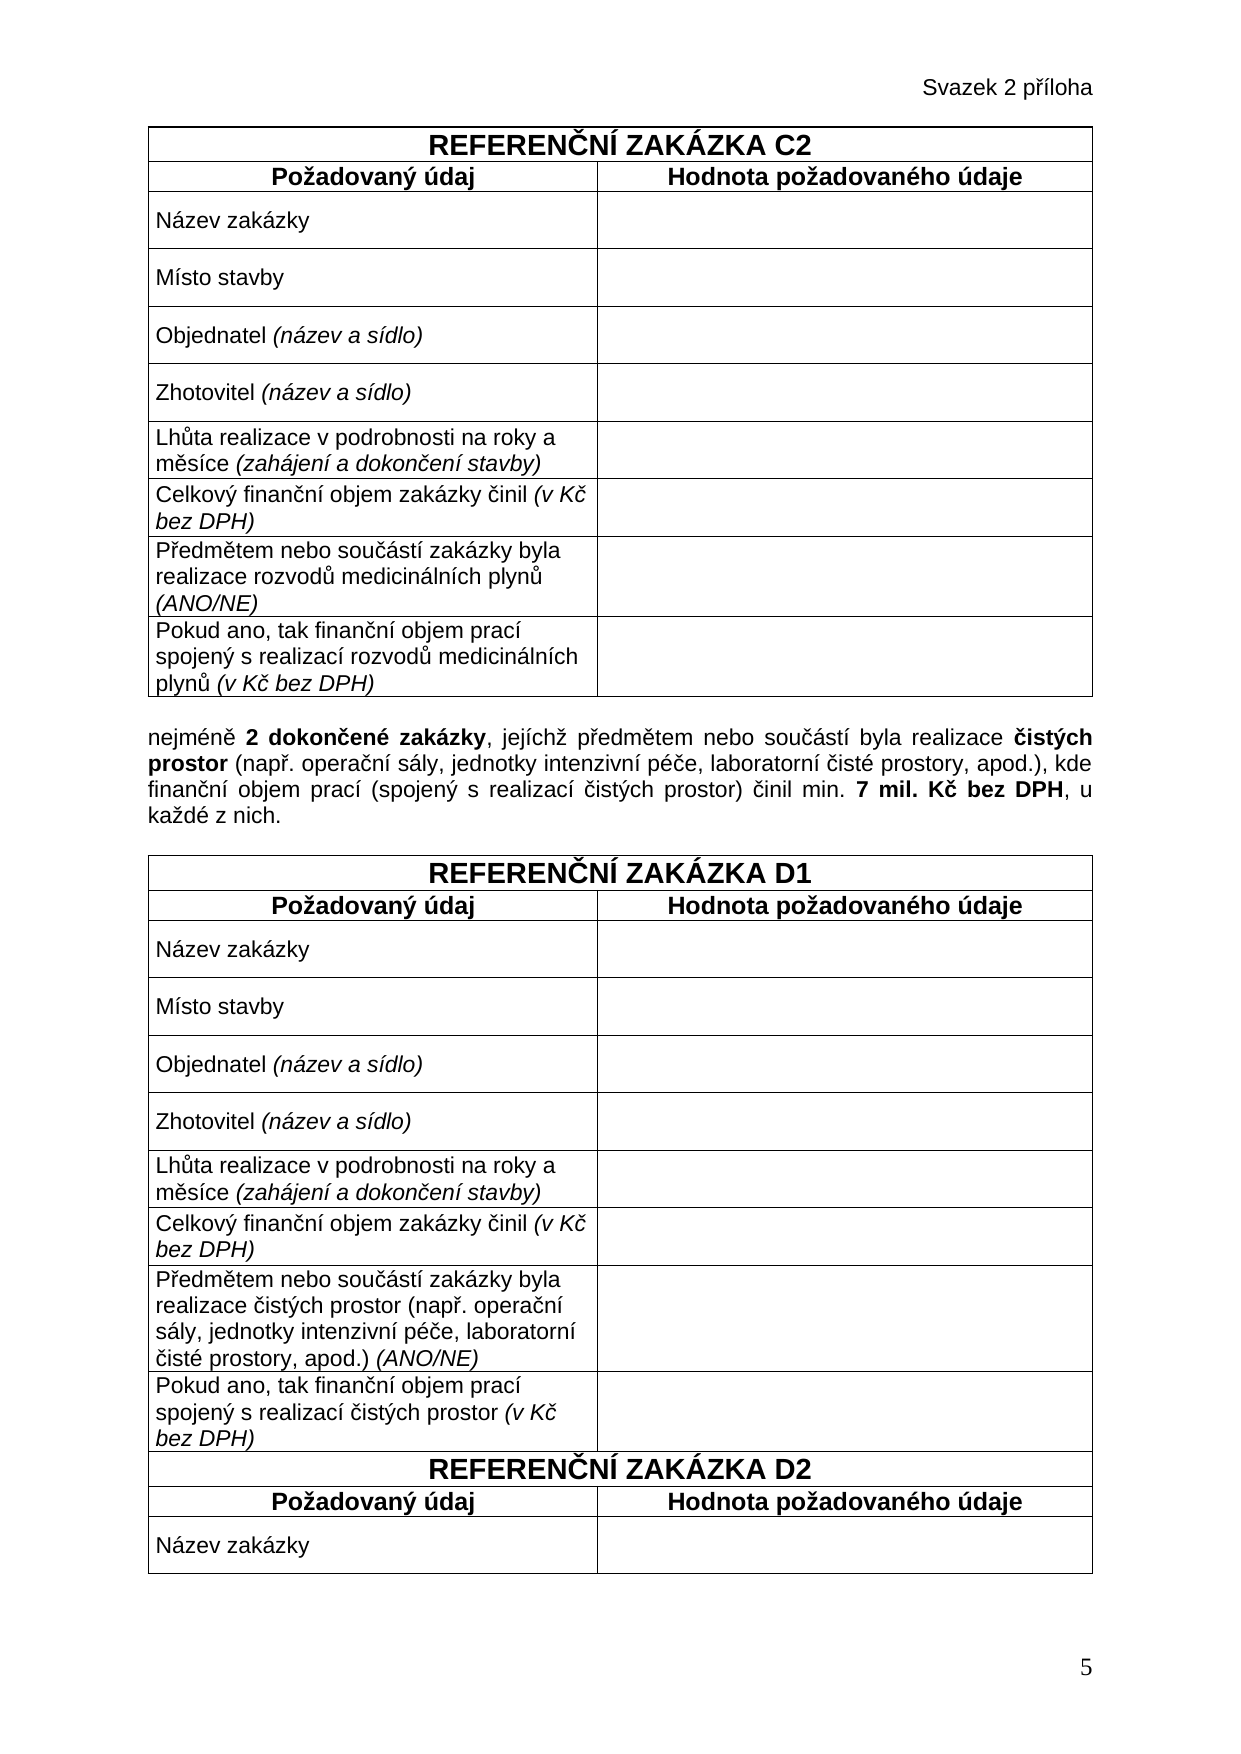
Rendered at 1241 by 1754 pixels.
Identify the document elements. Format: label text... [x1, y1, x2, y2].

table_cell Hodnota požadovaného údaje [598, 162, 1092, 191]
table_cell [598, 617, 1092, 696]
table_cell Název zakázky [149, 192, 597, 248]
table_cell Objednatel (název a sídlo) [149, 307, 597, 363]
table_cell Objednatel (název a sídlo) [149, 1036, 597, 1092]
table_cell Předmětem nebo součástí zakázky byla realizace rozvodů medicinálních plynů (ANO/NE) [149, 537, 597, 616]
table_cell Název zakázky [149, 921, 597, 977]
table_cell Zhotovitel (název a sídlo) [149, 1093, 597, 1149]
table_cell referenční ZAKÁZKA D2 [149, 1452, 1092, 1486]
table_cell [598, 307, 1092, 363]
table_cell [598, 1093, 1092, 1149]
table_cell Hodnota požadovaného údaje [598, 891, 1092, 919]
table_cell [598, 537, 1092, 616]
table_cell [598, 479, 1092, 536]
table_cell Požadovaný údaj [149, 162, 597, 191]
table_cell Celkový finanční objem zakázky činil (v Kč bez DPH) [149, 1208, 597, 1264]
table_cell Zhotovitel (název a sídlo) [149, 364, 597, 421]
table_cell Požadovaný údaj [149, 1487, 597, 1516]
table_cell [598, 1151, 1092, 1207]
table_header referenční ZAKÁZKA D1 [149, 856, 1092, 890]
table_cell Pokud ano, tak finanční objem prací spojený s realizací rozvodů medicinálních plynů (v Kč bez DPH) [149, 617, 597, 696]
table_cell [598, 921, 1092, 977]
table_cell Místo stavby [149, 978, 597, 1034]
table_cell Název zakázky [149, 1517, 597, 1573]
table_cell [598, 1372, 1092, 1451]
table_cell [598, 1036, 1092, 1092]
table_cell Lhůta realizace v podrobnosti na roky a měsíce (zahájení a dokončení stavby) [149, 422, 597, 478]
table_cell [598, 1266, 1092, 1371]
table_cell [598, 364, 1092, 421]
table_cell [598, 1517, 1092, 1573]
table_cell [598, 1208, 1092, 1264]
table_cell [598, 192, 1092, 248]
table_cell [598, 978, 1092, 1034]
table_cell Hodnota požadovaného údaje [598, 1487, 1092, 1516]
table_header referenční ZAKÁZKA c2 [149, 128, 1092, 161]
table_cell [598, 249, 1092, 306]
table_cell Celkový finanční objem zakázky činil (v Kč bez DPH) [149, 479, 597, 536]
table_cell Požadovaný údaj [149, 891, 597, 919]
text nejméně 2 dokončené zakázky, jejíchž předmětem nebo součástí byla realizace čistých prostor (např. operační sály, jednotky intenzivní péče, laboratorní čisté prostory, apod.), kde finanční objem prací (spojený s realizací čistých prostor) činil min. 7 mil. Kč bez DPH, u každé z nich. [148, 723, 1093, 829]
table_cell Místo stavby [149, 249, 597, 306]
table_cell [598, 422, 1092, 478]
table_cell Lhůta realizace v podrobnosti na roky a měsíce (zahájení a dokončení stavby) [149, 1151, 597, 1207]
table_cell Pokud ano, tak finanční objem prací spojený s realizací čistých prostor (v Kč bez DPH) [149, 1372, 597, 1451]
